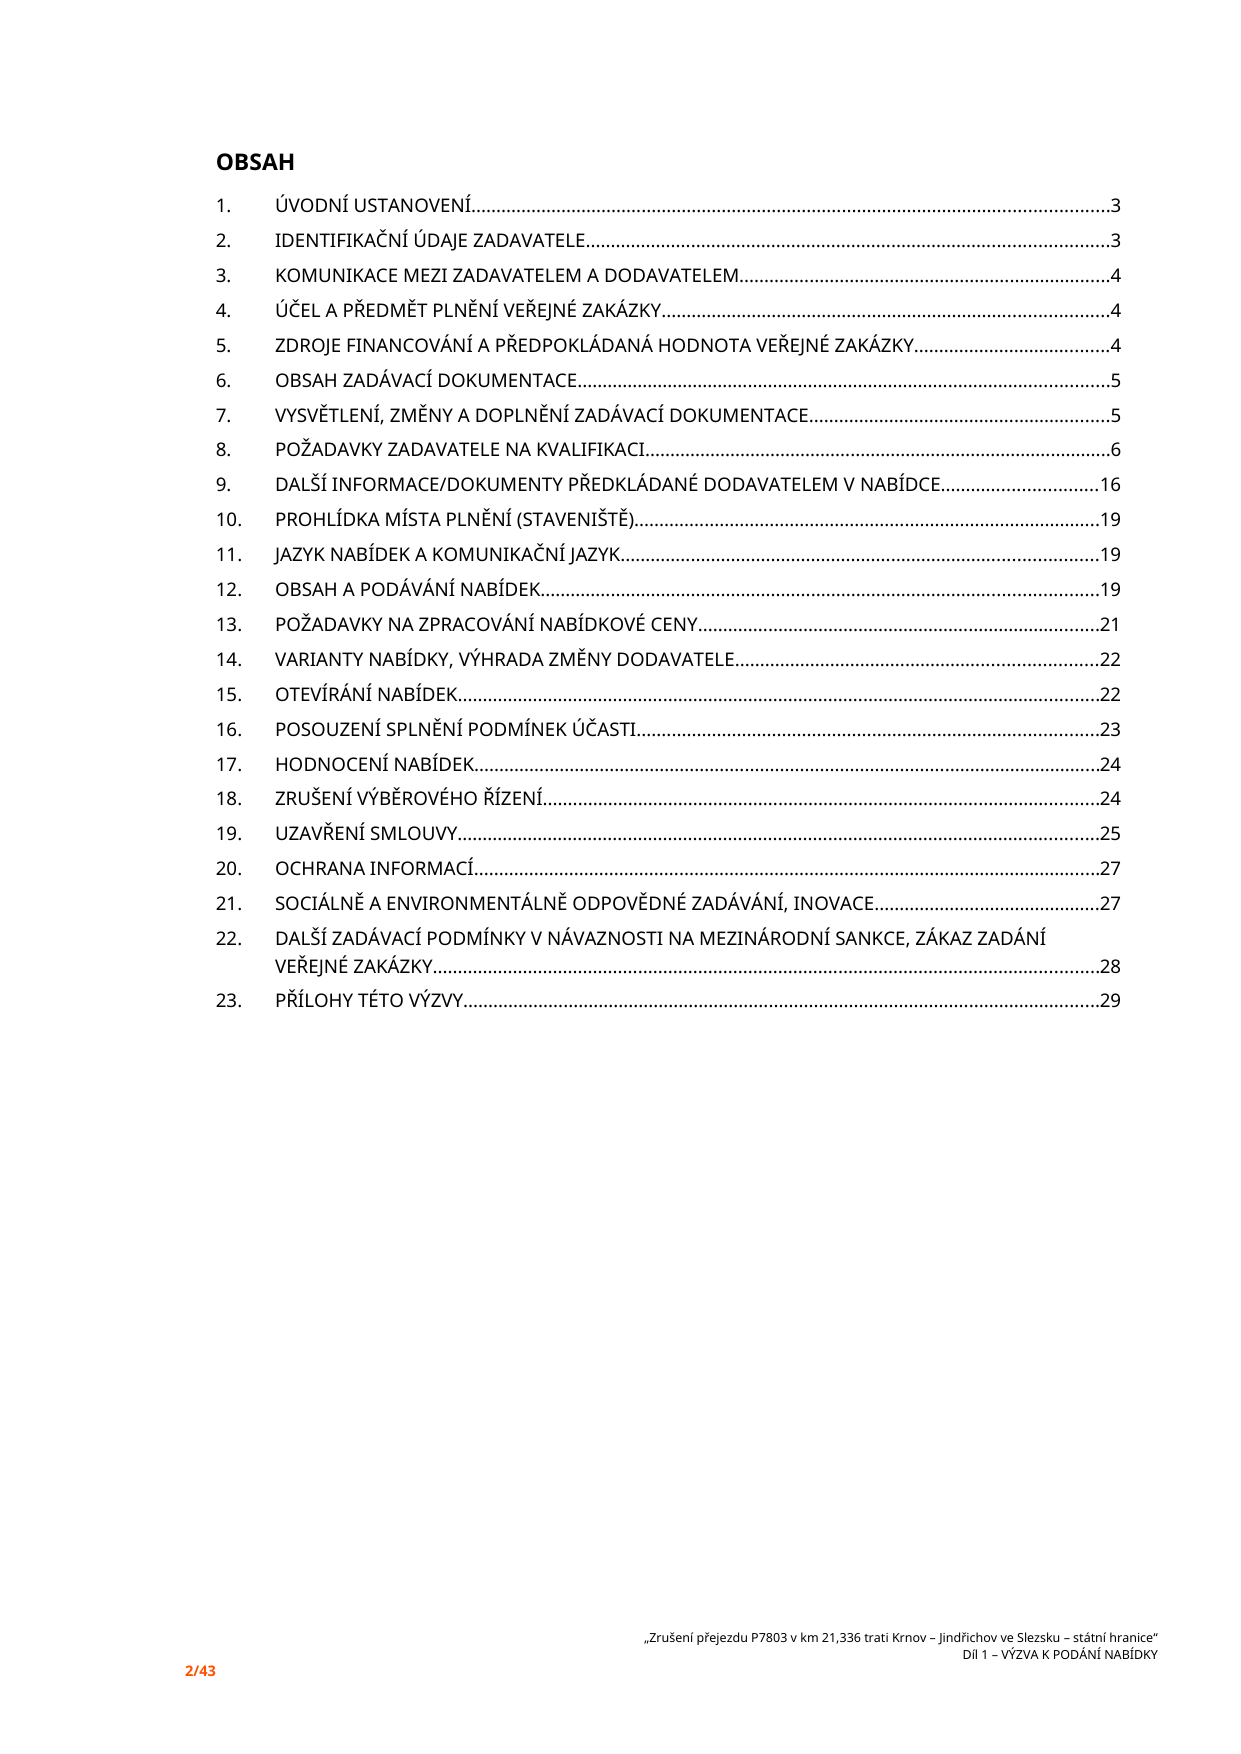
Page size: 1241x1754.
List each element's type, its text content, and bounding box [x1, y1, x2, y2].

text 23. PŘÍLOHY TÉTO VÝZVY 29 [216, 988, 1122, 1013]
text 6. OBSAH ZADÁVACÍ DOKUMENTACE 5 [216, 367, 1122, 392]
text 13. POŽADAVKY NA ZPRACOVÁNÍ NABÍDKOVÉ CENY 21 [216, 611, 1122, 637]
text 5. ZDROJE FINANCOVÁNÍ A PŘEDPOKLÁDANÁ HODNOTA VEŘEJNÉ ZAKÁZKY 4 [216, 332, 1122, 358]
text 18. ZRUŠENÍ VÝBĚROVÉHO ŘÍZENÍ 24 [216, 786, 1122, 811]
text 22. Další zadávací podmínky v návaznosti na MEZINÁRODNÍ sankce, zákaz zadání veřejné zakázky 28 [216, 925, 1122, 979]
text 16. POSOUZENÍ SPLNĚNÍ PODMÍNEK ÚČASTI 23 [216, 716, 1122, 741]
text 12. OBSAH A PODÁVÁNÍ NABÍDEK 19 [216, 576, 1122, 602]
text 14. VARIANTY NABÍDKY, VÝHRADA ZMĚNY DODAVATELE 22 [216, 646, 1122, 672]
text 11. JAZYK NABÍDEK A KOMUNIKAČNÍ JAZYK 19 [216, 541, 1122, 567]
text 4. ÚČEL A PŘEDMĚT PLNĚNÍ VEŘEJNÉ ZAKÁZKY 4 [216, 297, 1122, 323]
text 15. OTEVÍRÁNÍ NABÍDEK 22 [216, 681, 1122, 707]
text 10. PROHLÍDKA MÍSTA PLNĚNÍ (STAVENIŠTĚ) 19 [216, 507, 1122, 532]
text Obsah [216, 146, 1122, 177]
text 2. IDENTIFIKAČNÍ ÚDAJE ZADAVATELE 3 [216, 227, 1122, 253]
text 1. ÚVODNÍ USTANOVENÍ 3 [216, 192, 1122, 218]
text 17. HODNOCENÍ NABÍDEK 24 [216, 751, 1122, 776]
text 21. SOCIÁLNĚ A ENVIRONMENTÁLNĚ ODPOVĚDNÉ ZADÁVÁNÍ, INOVACE 27 [216, 890, 1122, 916]
text 20. OCHRANA INFORMACÍ 27 [216, 856, 1122, 881]
text 8. POŽADAVKY ZADAVATELE NA KVALIFIKACI 6 [216, 437, 1122, 462]
text 7. VYSVĚTLENÍ, ZMĚNY A DOPLNĚNÍ ZADÁVACÍ DOKUMENTACE 5 [216, 402, 1122, 427]
text 3. KOMUNIKACE MEZI ZADAVATELEM a DODAVATELEM 4 [216, 262, 1122, 288]
text 19. UZAVŘENÍ SMLOUVY 25 [216, 821, 1122, 846]
text 9. DALŠÍ INFORMACE/DOKUMENTY PŘEDKLÁDANÉ DODAVATELEM V NABÍDCE 16 [216, 472, 1122, 497]
